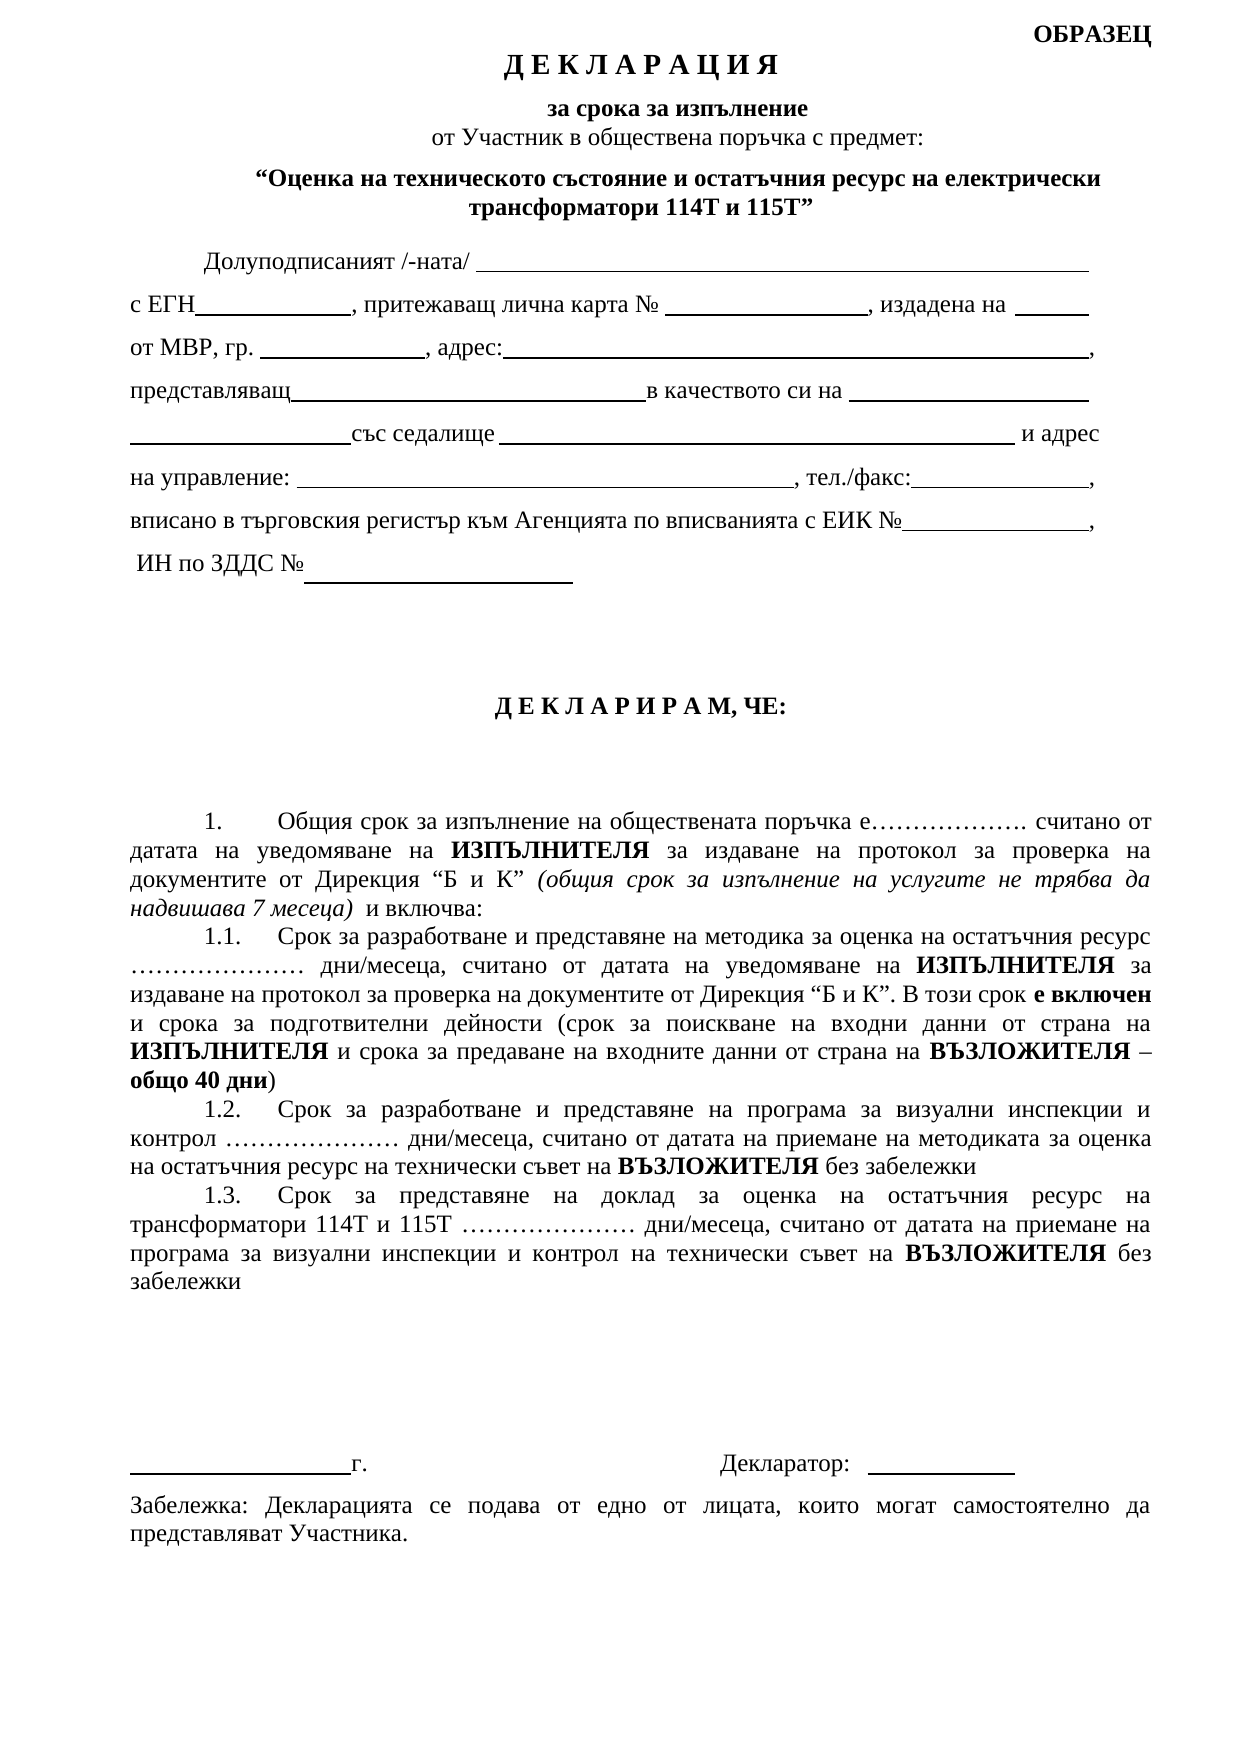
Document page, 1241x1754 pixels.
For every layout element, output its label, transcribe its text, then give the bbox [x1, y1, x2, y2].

text ИН по ЗДДС № [130, 548, 1152, 586]
text от Участник в обществена поръчка с предмет: [204, 122, 1152, 151]
text г. Декларатор: [130, 1448, 1152, 1477]
text със седалище и адрес [130, 418, 1152, 447]
text представляващ в качеството си на [130, 375, 1152, 404]
text от МВР, гр. , адрес: , [130, 332, 1152, 361]
list Срок за разработване и представяне на методика за оценка на остатъчния ресурс ………………… дни/месеца, считано от датата на уведомяване на ИЗПЪЛНИТЕЛЯ за издаване на протокол за проверка на документите от Дирекция “Б и К”. В този срок е включен и срока за подготвителни дейности (срок за поискване на входни данни от страна на ИЗПЪЛНИТЕЛЯ и срока за предаване на входните данни от страна на ВЪЗЛОЖИТЕЛЯ – общо 40 дни) [130, 921, 1152, 1094]
list Срок за разработване и представяне на програма за визуални инспекции и контрол ………………… дни/месеца, считано от датата на приемане на методиката за оценка на остатъчния ресурс на технически съвет на ВЪЗЛОЖИТЕЛЯ без забележки [130, 1094, 1152, 1180]
list Общия срок за изпълнение на обществената поръчка е………………. считано от датата на уведомяване на ИЗПЪЛНИТЕЛЯ за издаване на протокол за проверка на документите от Дирекция “Б и К” (общия срок за изпълнение на услугите не трябва да надвишава 7 месеца) и включва: [130, 806, 1152, 921]
text “Оценка на техническото състояние и остатъчния ресурс на електрически трансформатори 114Т и 115Т” [130, 163, 1152, 221]
list ОБРАЗЕЦ [636, 19, 1152, 47]
text Д Е К Л А Р И Р А М, ЧЕ: [130, 691, 1152, 720]
text за срока за изпълнение [204, 93, 1152, 122]
text Долуподписаният /-ната/ [130, 246, 1152, 275]
title Д Е К Л А Р А Ц И Я [130, 47, 1152, 81]
text Забележка: Декларацията се подава от едно от лицата, които могат самостоятелно да представляват Участника. [130, 1490, 1152, 1547]
text на управление: , тел./факс: , вписано в търговския регистър към Агенцията по вписванията с ЕИК № , [130, 462, 1152, 533]
list Срок за представяне на доклад за оценка на остатъчния ресурс на трансформатори 114Т и 115Т ………………… дни/месеца, считано от датата на приемане на програма за визуални инспекции и контрол на технически съвет на ВЪЗЛОЖИТЕЛЯ без забележки [130, 1180, 1152, 1295]
text с ЕГН , притежаващ лична карта № , издадена на [130, 289, 1152, 318]
